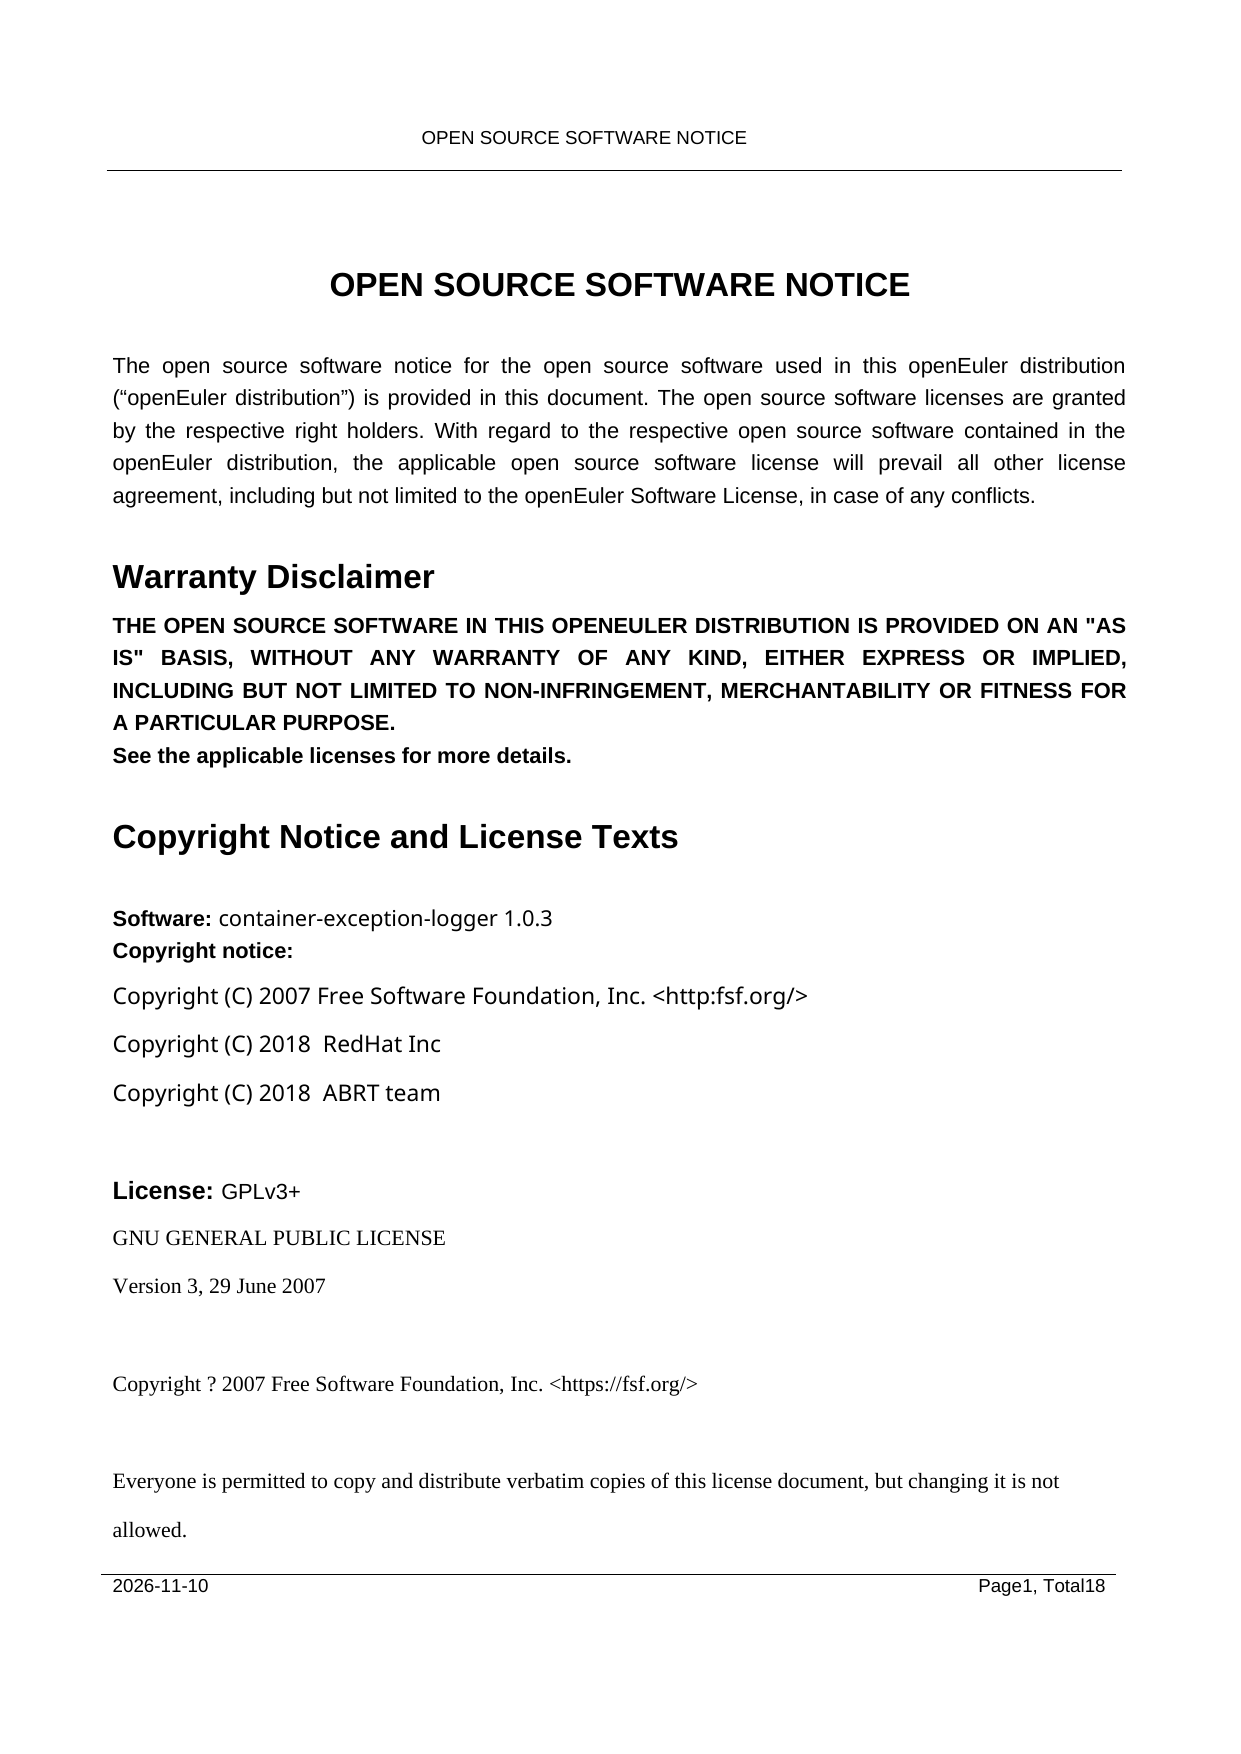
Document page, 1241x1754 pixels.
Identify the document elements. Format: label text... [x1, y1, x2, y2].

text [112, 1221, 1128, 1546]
text OPEN SOURCE SOFTWARE NOTICE [112, 251, 1128, 316]
text The open source software notice for the open source software used in this openEuler distribution (“openEuler distribution”) is provided in this document. The open source software licenses are granted by the respective right holders. With regard to the respective open source software contained in the openEuler distribution, the applicable open source software license will prevail all other license agreement, including but not limited to the openEuler Software License, in case of any conflicts. [112, 349, 1128, 511]
text Copyright notice: [112, 934, 1128, 966]
text Software: container-exception-logger 1.0.3 [112, 901, 1128, 934]
text Copyright Notice and License Texts [112, 804, 1128, 869]
text THE OPEN SOURCE SOFTWARE IN THIS OPENEULER DISTRIBUTION IS PROVIDED ON AN "AS IS" BASIS, WITHOUT ANY WARRANTY OF ANY KIND, EITHER EXPRESS OR IMPLIED, INCLUDING BUT NOT LIMITED TO NON-INFRINGEMENT, MERCHANTABILITY OR FITNESS FOR A PARTICULAR PURPOSE. See the applicable licenses for more details. [112, 609, 1128, 771]
text Copyright (C) 2007 Free Software Foundation, Inc. <http:fsf.org/> Copyright (C) 2018 RedHat Inc Copyright (C) 2018 ABRT team [112, 979, 1128, 1158]
text License: GPLv3+ [112, 1174, 1128, 1207]
text Warranty Disclaimer [112, 544, 1128, 609]
